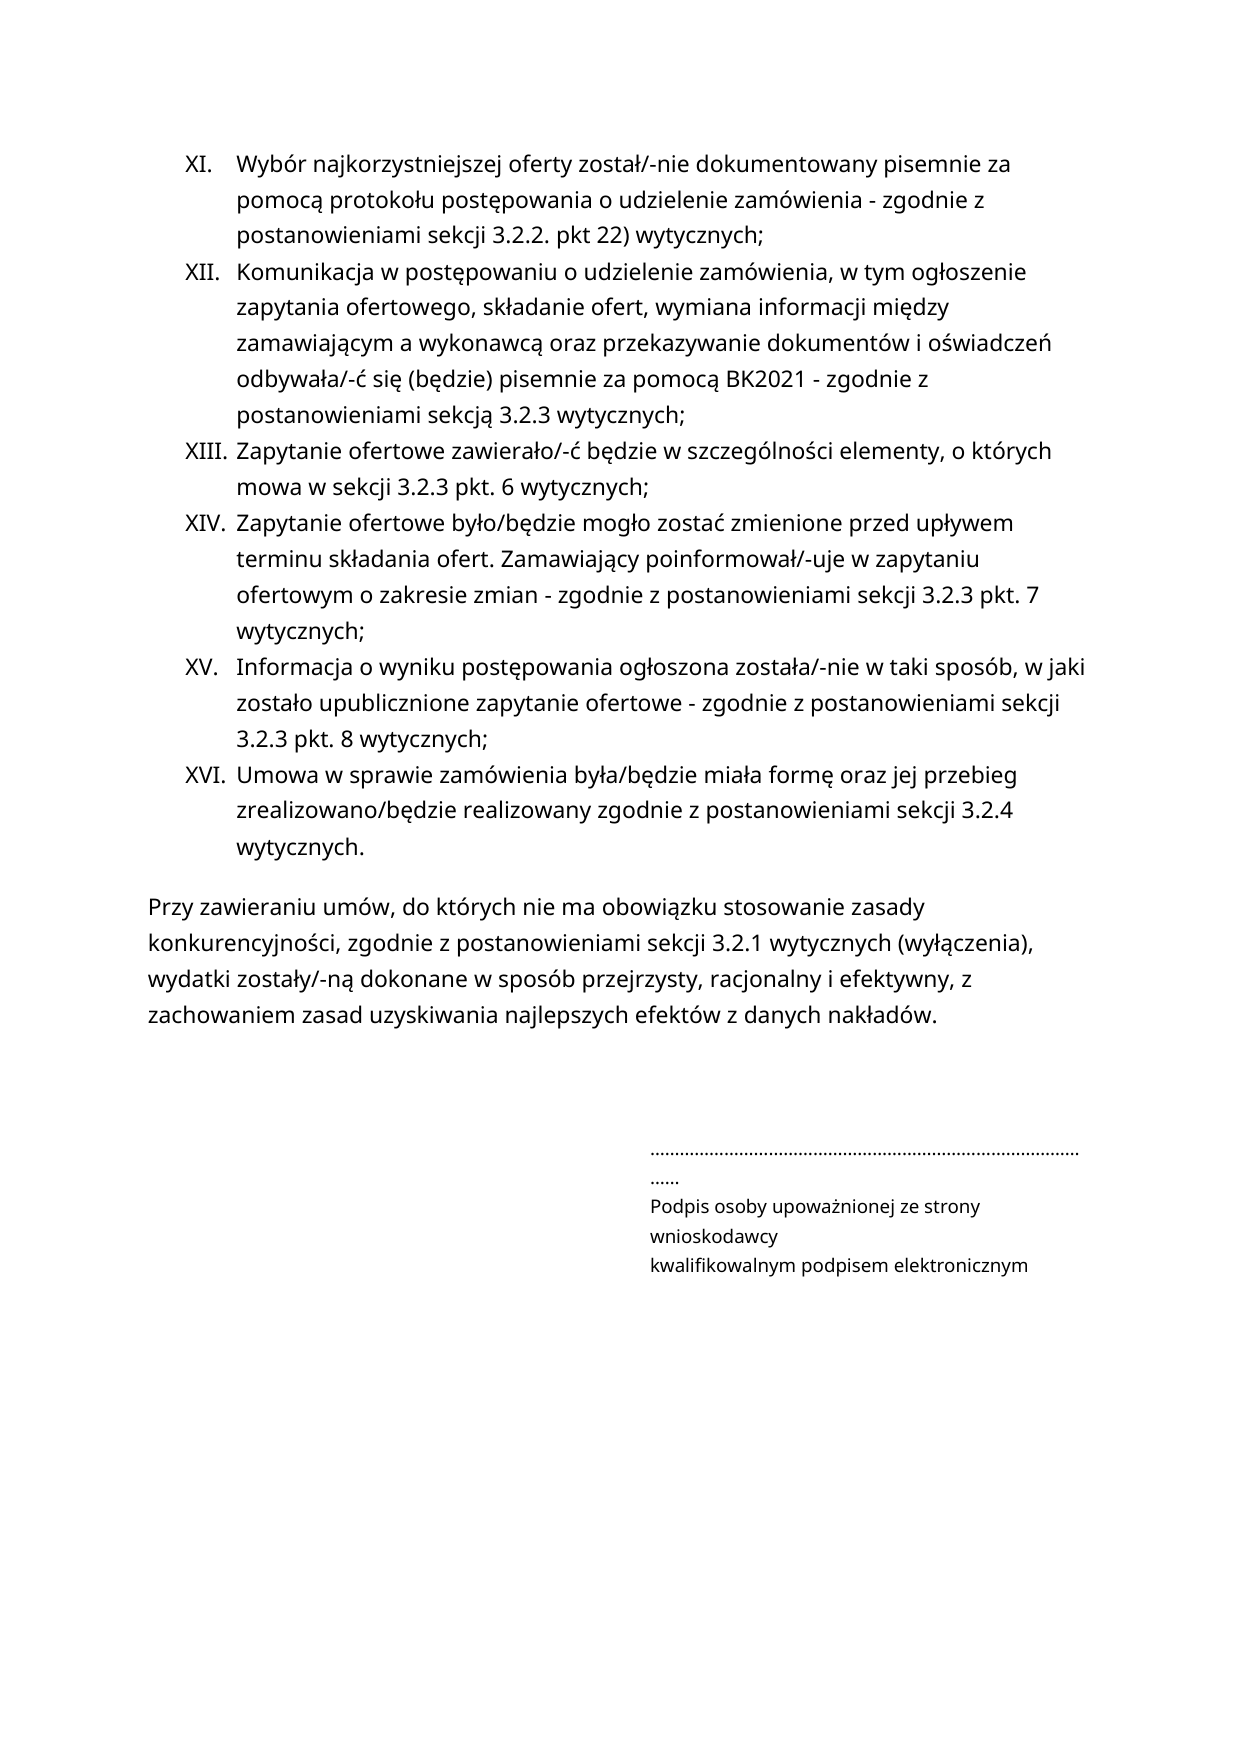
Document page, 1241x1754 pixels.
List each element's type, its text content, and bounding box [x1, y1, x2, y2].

text ………………………………………………………………………………… Podpis osoby upoważnionej ze strony wnioskodawcy kwalifikowalnym podpisem elektronicznym [650, 1135, 1093, 1278]
list Komunikacja w postępowaniu o udzielenie zamówienia, w tym ogłoszenie zapytania ofertowego, składanie ofert, wymiana informacji między zamawiającym a wykonawcą oraz przekazywanie dokumentów i oświadczeń odbywała/-ć się (będzie) pisemnie za pomocą BK2021 - zgodnie z postanowieniami sekcją 3.2.3 wytycznych; [185, 255, 1093, 430]
list Umowa w sprawie zamówienia była/będzie miała formę oraz jej przebieg zrealizowano/będzie realizowany zgodnie z postanowieniami sekcji 3.2.4 wytycznych. [185, 758, 1093, 862]
text Przy zawieraniu umów, do których nie ma obowiązku stosowanie zasady konkurencyjności, zgodnie z postanowieniami sekcji 3.2.1 wytycznych (wyłączenia), wydatki zostały/-ną dokonane w sposób przejrzysty, racjonalny i efektywny, z zachowaniem zasad uzyskiwania najlepszych efektów z danych nakładów. [148, 891, 1093, 1030]
list Zapytanie ofertowe zawierało/-ć będzie w szczególności elementy, o których mowa w sekcji 3.2.3 pkt. 6 wytycznych; [185, 435, 1093, 502]
list Informacja o wyniku postępowania ogłoszona została/-nie w taki sposób, w jaki zostało upublicznione zapytanie ofertowe - zgodnie z postanowieniami sekcji 3.2.3 pkt. 8 wytycznych; [185, 651, 1093, 754]
list Zapytanie ofertowe było/będzie mogło zostać zmienione przed upływem terminu składania ofert. Zamawiający poinformował/-uje w zapytaniu ofertowym o zakresie zmian - zgodnie z postanowieniami sekcji 3.2.3 pkt. 7 wytycznych; [185, 507, 1093, 646]
list Wybór najkorzystniejszej oferty został/-nie dokumentowany pisemnie za pomocą protokołu postępowania o udzielenie zamówienia - zgodnie z postanowieniami sekcji 3.2.2. pkt 22) wytycznych; [185, 148, 1093, 251]
